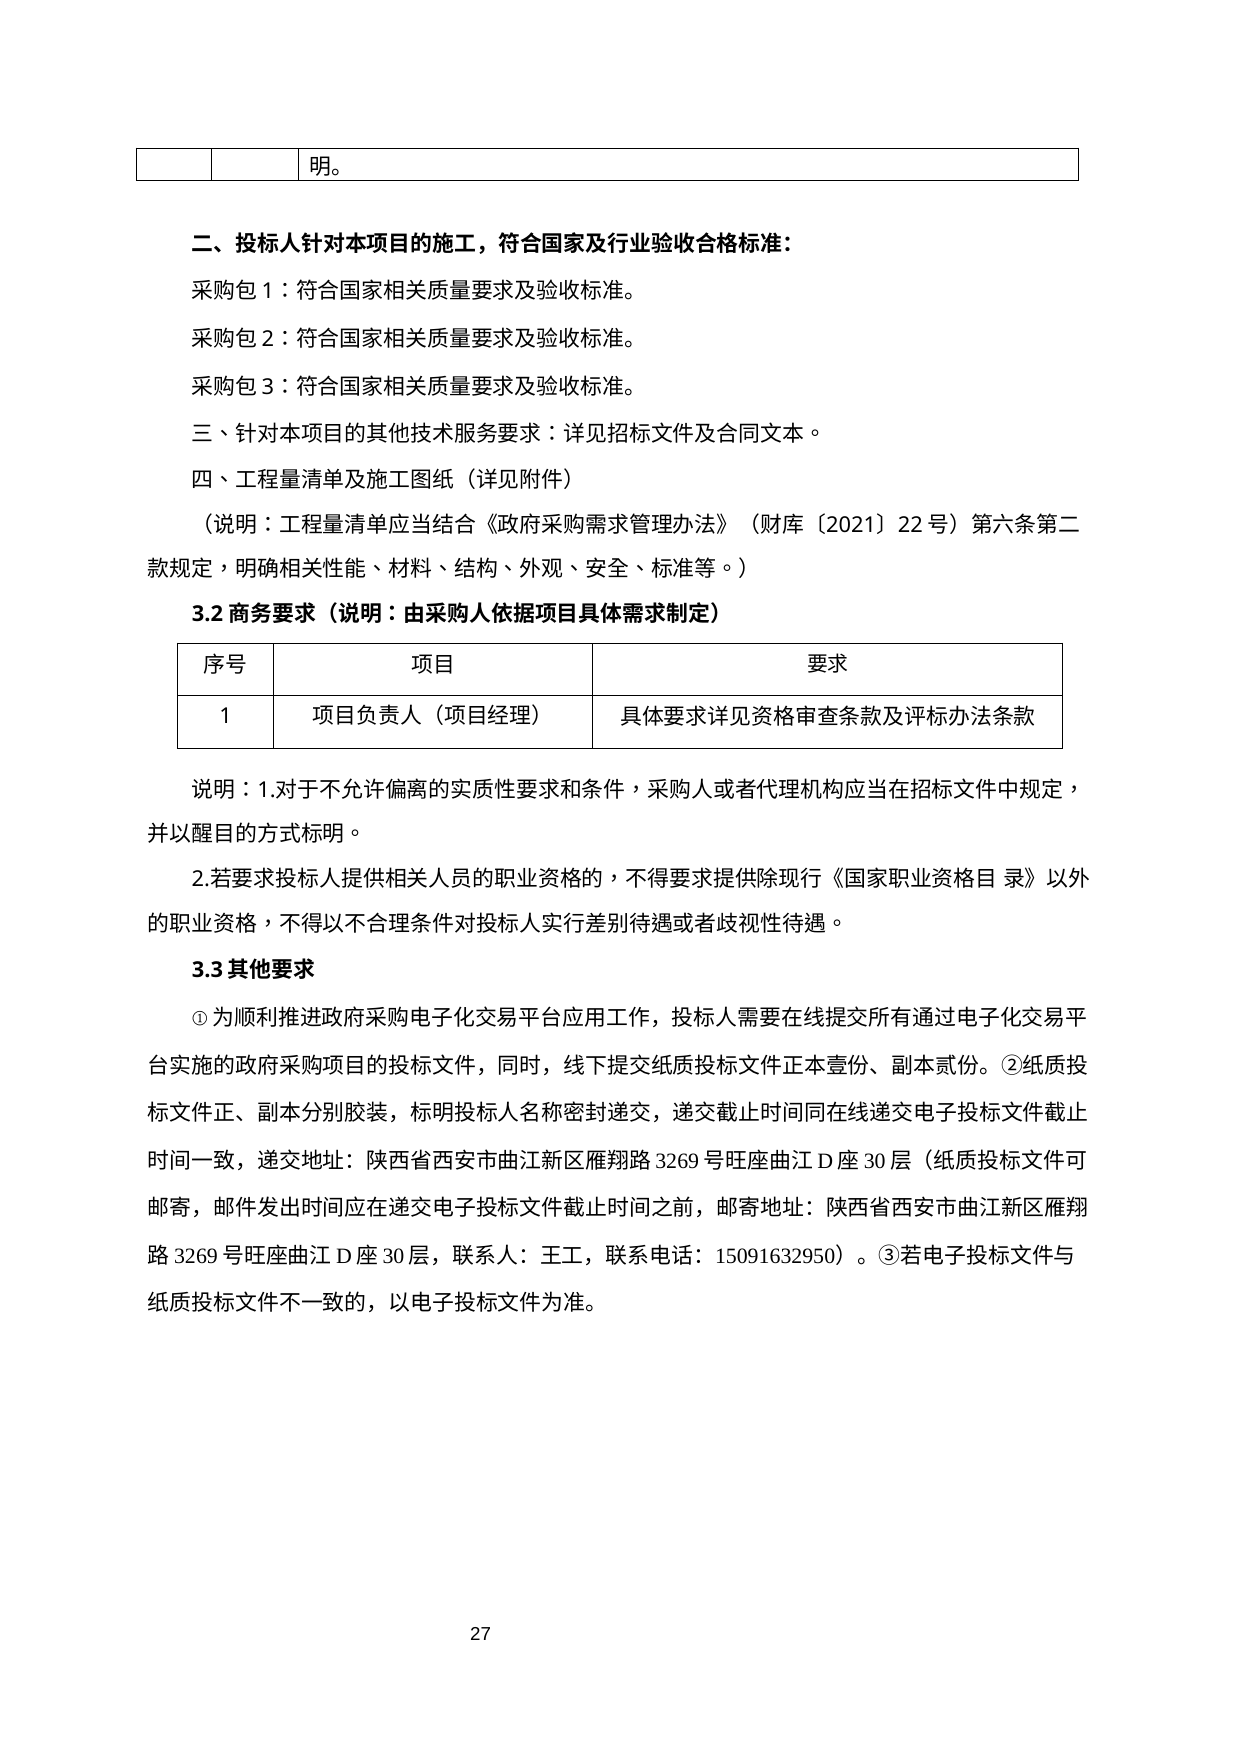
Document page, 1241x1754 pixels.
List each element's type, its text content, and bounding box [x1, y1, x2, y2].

text 采购包2：符合国家相关质量要求及验收标准。 [148, 321, 1093, 353]
text 2.若要求投标人提供相关人员的职业资格的，不得要求提供除现行《国家职业资格目 录》以外的职业资格，不得以不合理条件对投标人实行差别待遇或者歧视性待遇。 [148, 863, 1093, 938]
text 3.3其他要求 [148, 952, 1093, 984]
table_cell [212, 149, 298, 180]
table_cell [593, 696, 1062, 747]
text 3.2 商务要求（说明：由采购人依据项目具体需求制定） [148, 598, 1093, 628]
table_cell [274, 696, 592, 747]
list （说明：工程量清单应当结合《政府采购需求管理办法》（财库〔2021〕22号）第六条第二款规定，明确相关性能、材料、结构、外观、安全、标准等。） [148, 509, 1093, 583]
list 三、针对本项目的其他技术服务要求：详见招标文件及合同文本。 [148, 416, 1093, 448]
text 采购包3：符合国家相关质量要求及验收标准。 [148, 369, 1093, 401]
list 四、工程量清单及施工图纸（详见附件） [148, 464, 1093, 494]
text ①为顺利推进政府采购电子化交易平台应用工作，投标人需要在线提交所有通过电子化交易平台实施的政府采购项目的投标文件，同时，线下提交纸质投标文件正本壹份、副本贰份。②纸质投标文件正、副本分别胶装，标明投标人名称密封递交，递交截止时间同在线递交电子投标文件截止时间一致，递交地址：陕西省西安市曲江新区雁翔路3269号旺座曲江D座30层（纸质投标文件可邮寄，邮件发出时间应在递交电子投标文件截止时间之前，邮寄地址：陕西省西安市曲江新区雁翔路3269号旺座曲江D座30层，联系人：王工，联系电话：15091632950）。③若电子投标文件与纸质投标文件不一致的，以电子投标文件为准。 [148, 1000, 1093, 1317]
text 采购包1：符合国家相关质量要求及验收标准。 [148, 273, 1093, 305]
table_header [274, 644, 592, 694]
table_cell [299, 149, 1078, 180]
text 二、投标人针对本项目的施工，符合国家及行业验收合格标准： [148, 226, 1093, 258]
text 说明：1.对于不允许偏离的实质性要求和条件，采购人或者代理机构应当在招标文件中规定，并以醒目的方式标明。 [148, 774, 1093, 848]
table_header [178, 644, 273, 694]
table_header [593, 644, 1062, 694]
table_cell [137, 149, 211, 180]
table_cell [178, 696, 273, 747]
